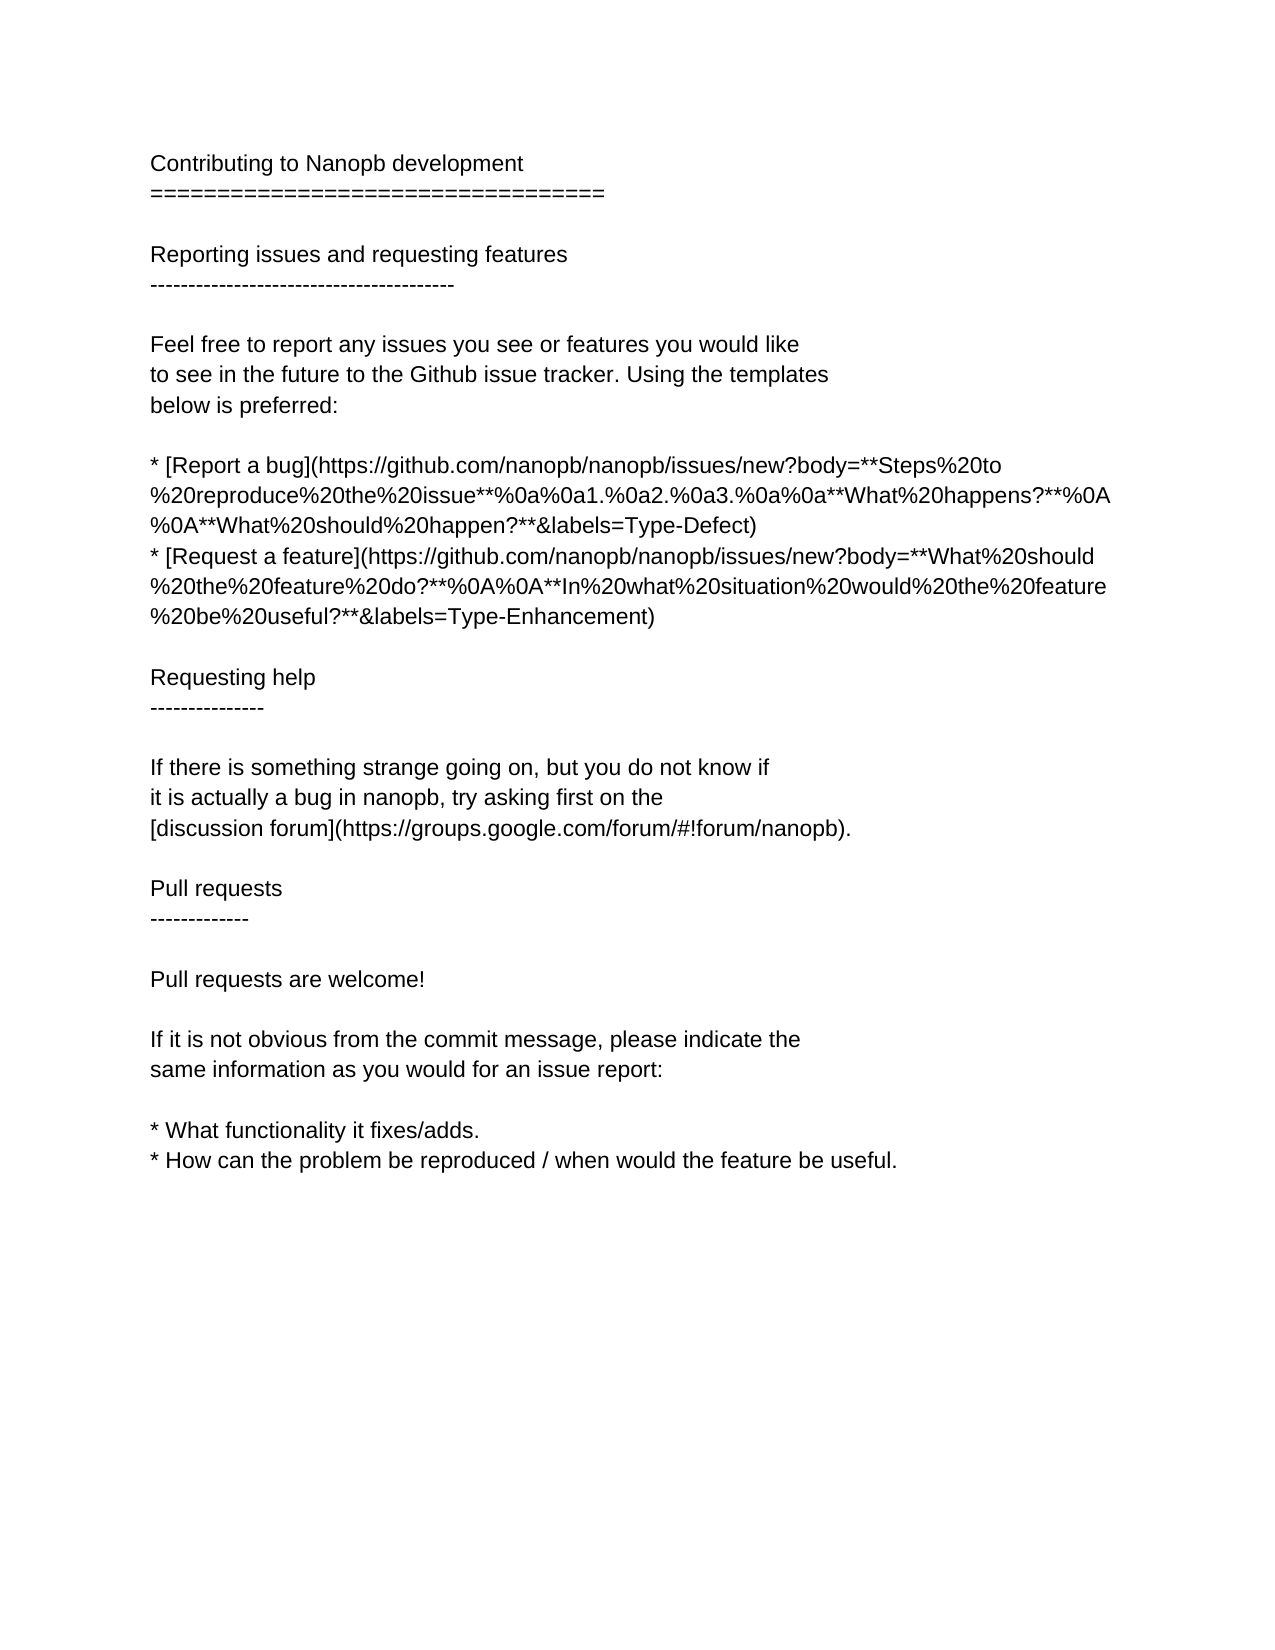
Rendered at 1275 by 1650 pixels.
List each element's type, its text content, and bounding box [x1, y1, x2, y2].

text If it is not obvious from the commit message, please indicate the [150, 1026, 1125, 1052]
text * How can the problem be reproduced / when would the feature be useful. [150, 1147, 1125, 1173]
text Reporting issues and requesting features [150, 241, 1125, 267]
text Contributing to Nanopb development [150, 150, 1125, 176]
text same information as you would for an issue report: [150, 1056, 1125, 1083]
text --------------- [150, 694, 1125, 720]
text * [Report a bug](https://github.com/nanopb/nanopb/issues/new?body=**Steps%20to%20reproduce%20the%20issue**%0a%0a1.%0a2.%0a3.%0a%0a**What%20happens?**%0A%0A**What%20should%20happen?**&labels=Type-Defect) [150, 452, 1125, 539]
text [discussion forum](https://groups.google.com/forum/#!forum/nanopb). [150, 814, 1125, 841]
text Pull requests [150, 875, 1125, 901]
text * [Request a feature](https://github.com/nanopb/nanopb/issues/new?body=**What%20should%20the%20feature%20do?**%0A%0A**In%20what%20situation%20would%20the%20feature%20be%20useful?**&labels=Type-Enhancement) [150, 543, 1125, 629]
text ---------------------------------------- [150, 271, 1125, 297]
text it is actually a bug in nanopb, try asking first on the [150, 784, 1125, 811]
text * What functionality it fixes/adds. [150, 1117, 1125, 1143]
text ------------- [150, 905, 1125, 932]
text Feel free to report any issues you see or features you would like [150, 331, 1125, 358]
text to see in the future to the Github issue tracker. Using the templates [150, 361, 1125, 388]
text below is preferred: [150, 392, 1125, 418]
text If there is something strange going on, but you do not know if [150, 754, 1125, 781]
text Pull requests are welcome! [150, 966, 1125, 992]
text Requesting help [150, 663, 1125, 690]
text ================================== [150, 180, 1125, 207]
